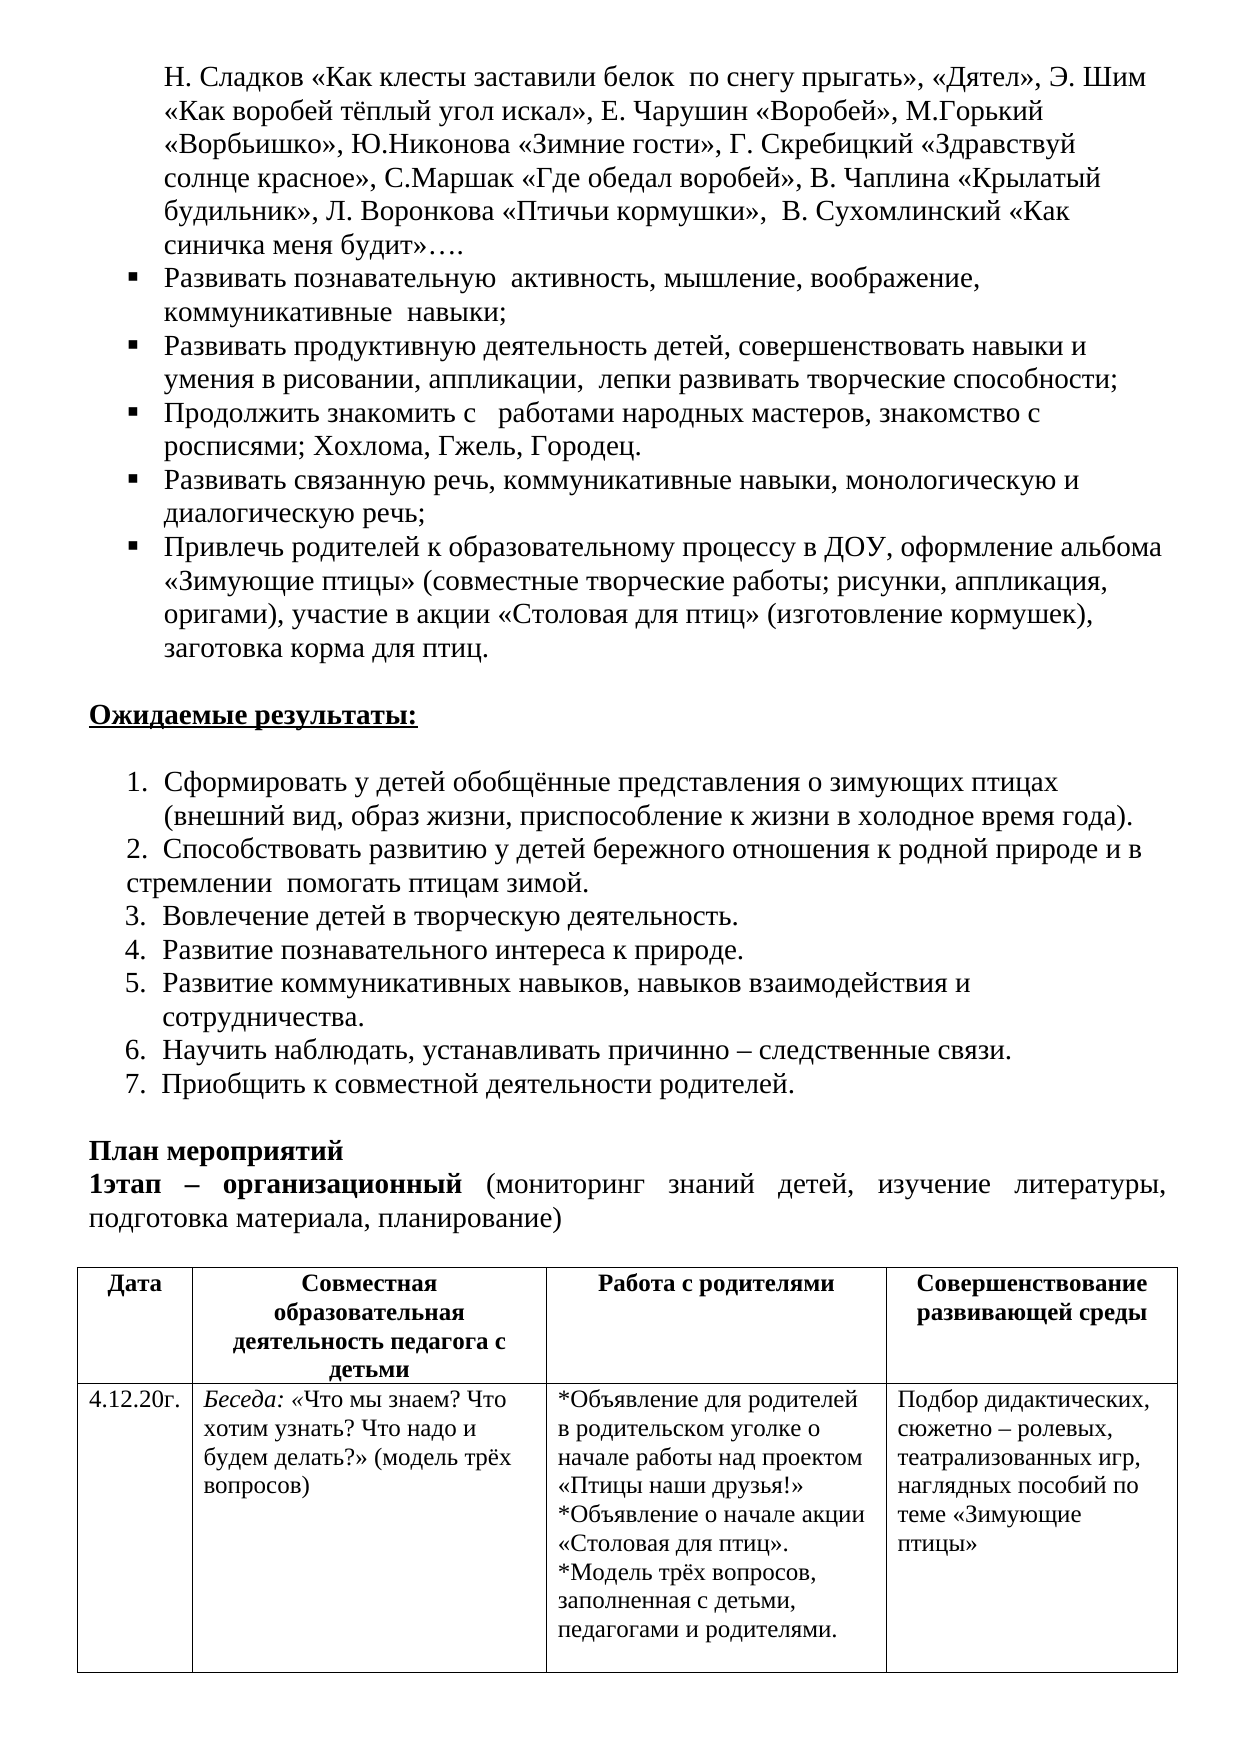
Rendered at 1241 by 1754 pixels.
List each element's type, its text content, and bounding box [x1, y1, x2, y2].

list Продолжить знакомить с работами народных мастеров, знакомство с росписями; Хохлома, Гжель, Городец. [126, 395, 1167, 462]
list Развитие коммуникативных навыков, навыков взаимодействия и сотрудничества. [124, 965, 1167, 1032]
table_header Совершенствование развивающей среды [887, 1268, 1177, 1383]
table_cell Подбор дидактических, сюжетно – ролевых, театрализованных игр, наглядных пособий по теме «Зимующие птицы» [887, 1384, 1177, 1672]
list Развивать связанную речь, коммуникативные навыки, монологическую и диалогическую речь; [126, 462, 1167, 529]
table_header Дата [78, 1268, 192, 1383]
text 7. Приобщить к совместной деятельности родителей. [124, 1066, 1167, 1099]
table_cell 4.12.20г. [78, 1384, 192, 1672]
text 1этап – организационный (мониторинг знаний детей, изучение литературы, подготовка материала, планирование) [89, 1167, 1167, 1234]
text Ожидаемые результаты: [89, 697, 1167, 731]
list Сформировать у детей обобщённые представления о зимующих птицах (внешний вид, образ жизни, приспособление к жизни в холодное время года). [126, 764, 1167, 831]
table_cell Беседа: «Что мы знаем? Что хотим узнать? Что надо и будем делать?» (модель трёх вопросов) [193, 1384, 546, 1672]
list Развивать познавательную активность, мышление, воображение, коммуникативные навыки; [126, 260, 1167, 328]
list Н. Сладков «Как клесты заставили белок по снегу прыгать», «Дятел», Э. Шим «Как воробей тёплый угол искал», Е. Чарушин «Воробей», М.Горький «Ворбьишко», Ю.Никонова «Зимние гости», Г. Скребицкий «Здравствуй солнце красное», С.Маршак «Где обедал воробей», В. Чаплина «Крылатый будильник», Л. Воронкова «Птичьи кормушки», В. Сухомлинский «Как синичка меня будит»…. [164, 59, 1167, 260]
table_header Работа с родителями [547, 1268, 886, 1383]
list Привлечь родителей к образовательному процессу в ДОУ, оформление альбома «Зимующие птицы» (совместные творческие работы; рисунки, аппликация, оригами), участие в акции «Столовая для птиц» (изготовление кормушек), заготовка корма для птиц. [126, 529, 1167, 663]
table_header Совместная образовательная деятельность педагога с детьми [193, 1268, 546, 1383]
list Научить наблюдать, устанавливать причинно – следственные связи. [124, 1032, 1167, 1066]
list Развитие познавательного интереса к природе. [124, 932, 1167, 965]
text План мероприятий [89, 1133, 1167, 1167]
table_cell *Объявление для родителей в родительском уголке о начале работы над проектом «Птицы наши друзья!» *Объявление о начале акции «Столовая для птиц». *Модель трёх вопросов, заполненная с детьми, педагогами и родителями. [547, 1384, 886, 1672]
text 2. Способствовать развитию у детей бережного отношения к родной природе и в стремлении помогать птицам зимой. [126, 831, 1167, 898]
list Развивать продуктивную деятельность детей, совершенствовать навыки и умения в рисовании, аппликации, лепки развивать творческие способности; [126, 328, 1167, 395]
list Вовлечение детей в творческую деятельность. [124, 898, 1167, 932]
